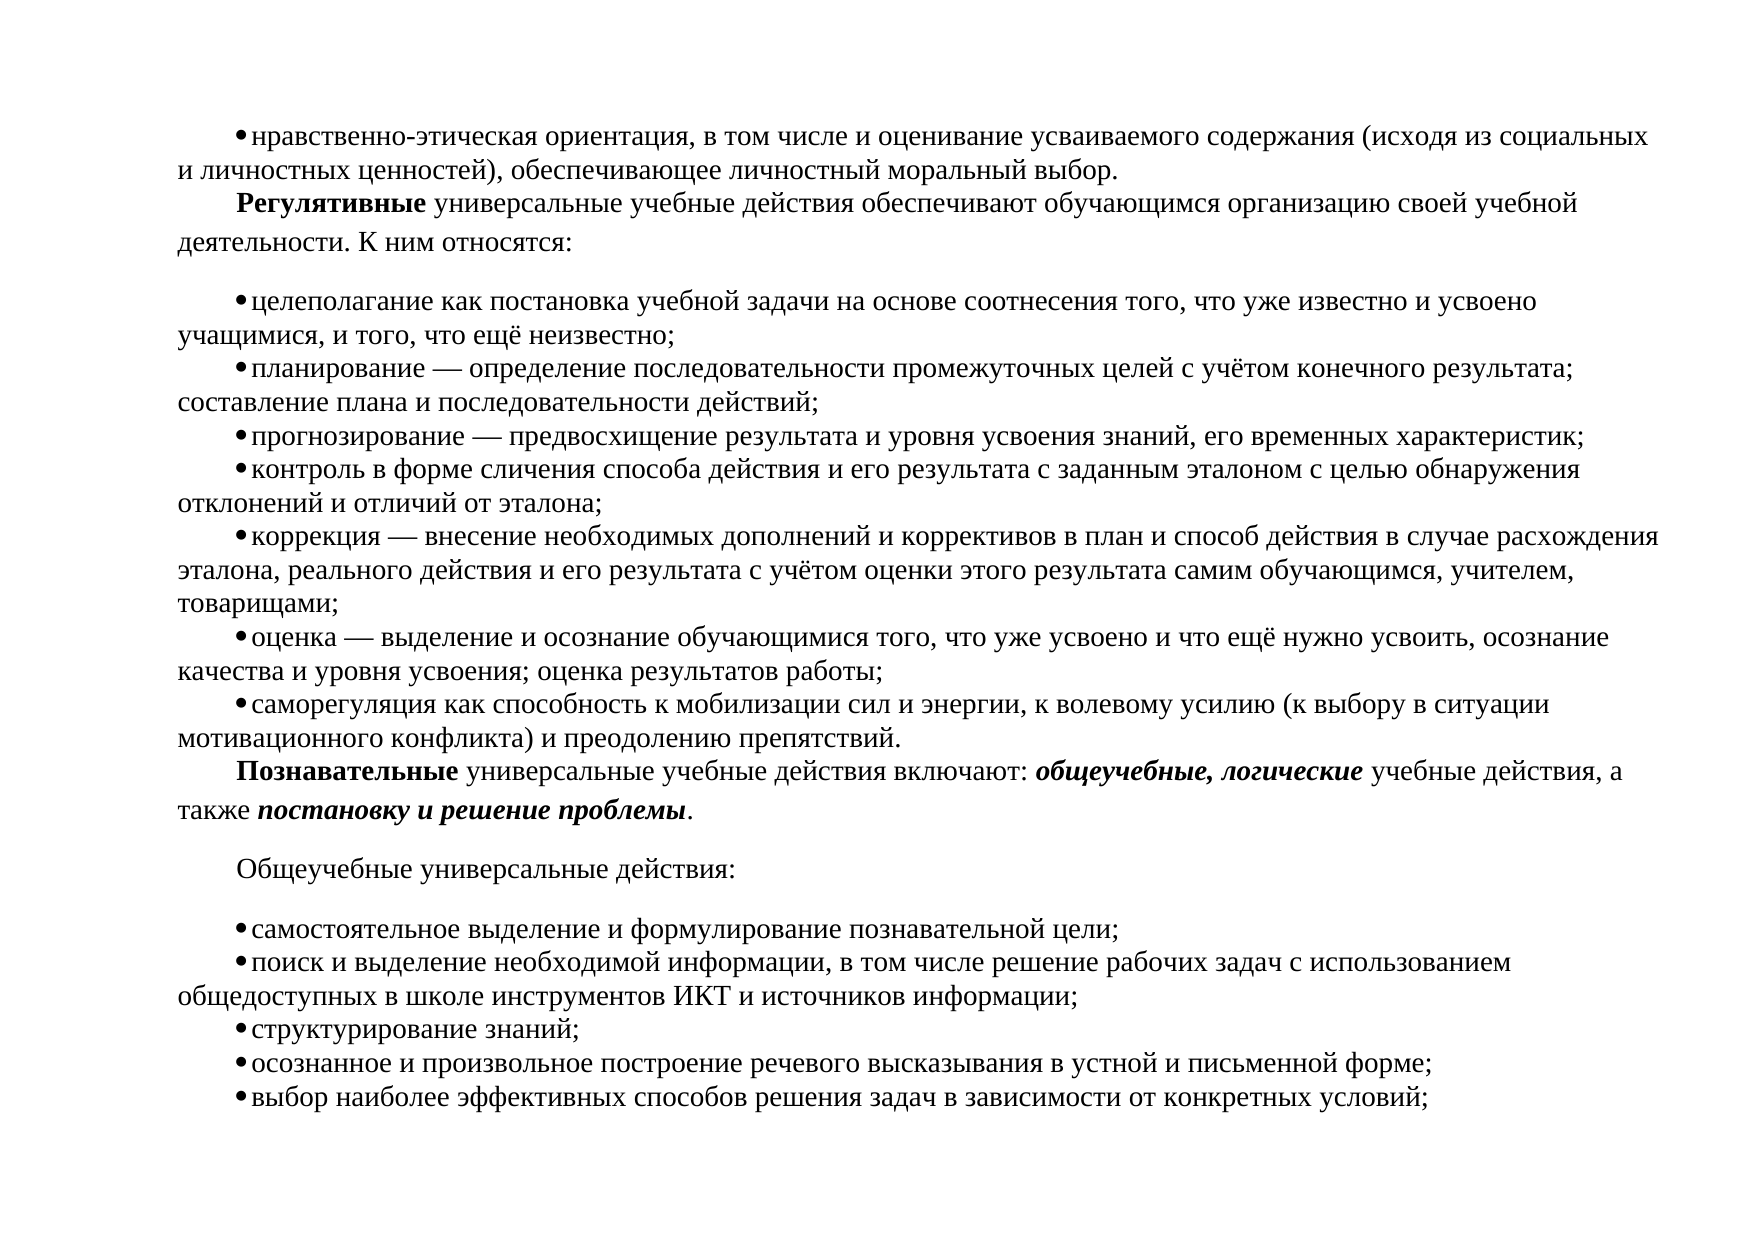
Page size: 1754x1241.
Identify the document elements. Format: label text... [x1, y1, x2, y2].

list самостоятельное выделение и формулирование познавательной цели; [177, 911, 1665, 944]
list целеполагание как постановка учебной задачи на основе соотнесения того, что уже известно и усвоено учащимися, и того, что ещё неизвестно; [177, 283, 1665, 350]
list нравственно-этическая ориентация, в том числе и оценивание усваиваемого содержания (исходя из социальных и личностных ценностей), обеспечивающее личностный моральный выбор. [177, 118, 1665, 185]
list выбор наиболее эффективных способов решения задач в зависимости от конкретных условий; [177, 1079, 1665, 1113]
list осознанное и произвольное построение речевого высказывания в устной и письменной форме; [177, 1045, 1665, 1079]
list поиск и выделение необходимой информации, в том числе решение рабочих задач с использованием общедоступных в школе инструментов ИКТ и источников информации; [177, 944, 1665, 1012]
list планирование — определение последовательности промежуточных целей с учётом конечного результата; составление плана и последовательности действий; [177, 350, 1665, 418]
text Регулятивные универсальные учебные действия обеспечивают обучающимся организацию своей учебной деятельности. К ним относятся: [177, 185, 1665, 257]
list оценка — выделение и осознание обучающимися того, что уже усвоено и что ещё нужно усвоить, осознание качества и уровня усвоения; оценка результатов работы; [177, 619, 1665, 686]
list структурирование знаний; [177, 1012, 1665, 1045]
list контроль в форме сличения способа действия и его результата с заданным эталоном с целью обнаружения отклонений и отличий от эталона; [177, 451, 1665, 518]
text Общеучебные универсальные действия: [177, 851, 1665, 885]
list коррекция — внесение необходимых дополнений и коррективов в план и способ действия в случае расхождения эталона, реального действия и его результата с учётом оценки этого результата самим обучающимся, учителем, товарищами; [177, 518, 1665, 619]
text Познавательные универсальные учебные действия включают: общеучебные, логические учебные действия, а также постановку и решение проблемы. [177, 753, 1665, 826]
list саморегуляция как способность к мобилизации сил и энергии, к волевому усилию (к выбору в ситуации мотивационного конфликта) и преодолению препятствий. [177, 686, 1665, 753]
list прогнозирование — предвосхищение результата и уровня усвоения знаний, его временных характеристик; [177, 418, 1665, 451]
